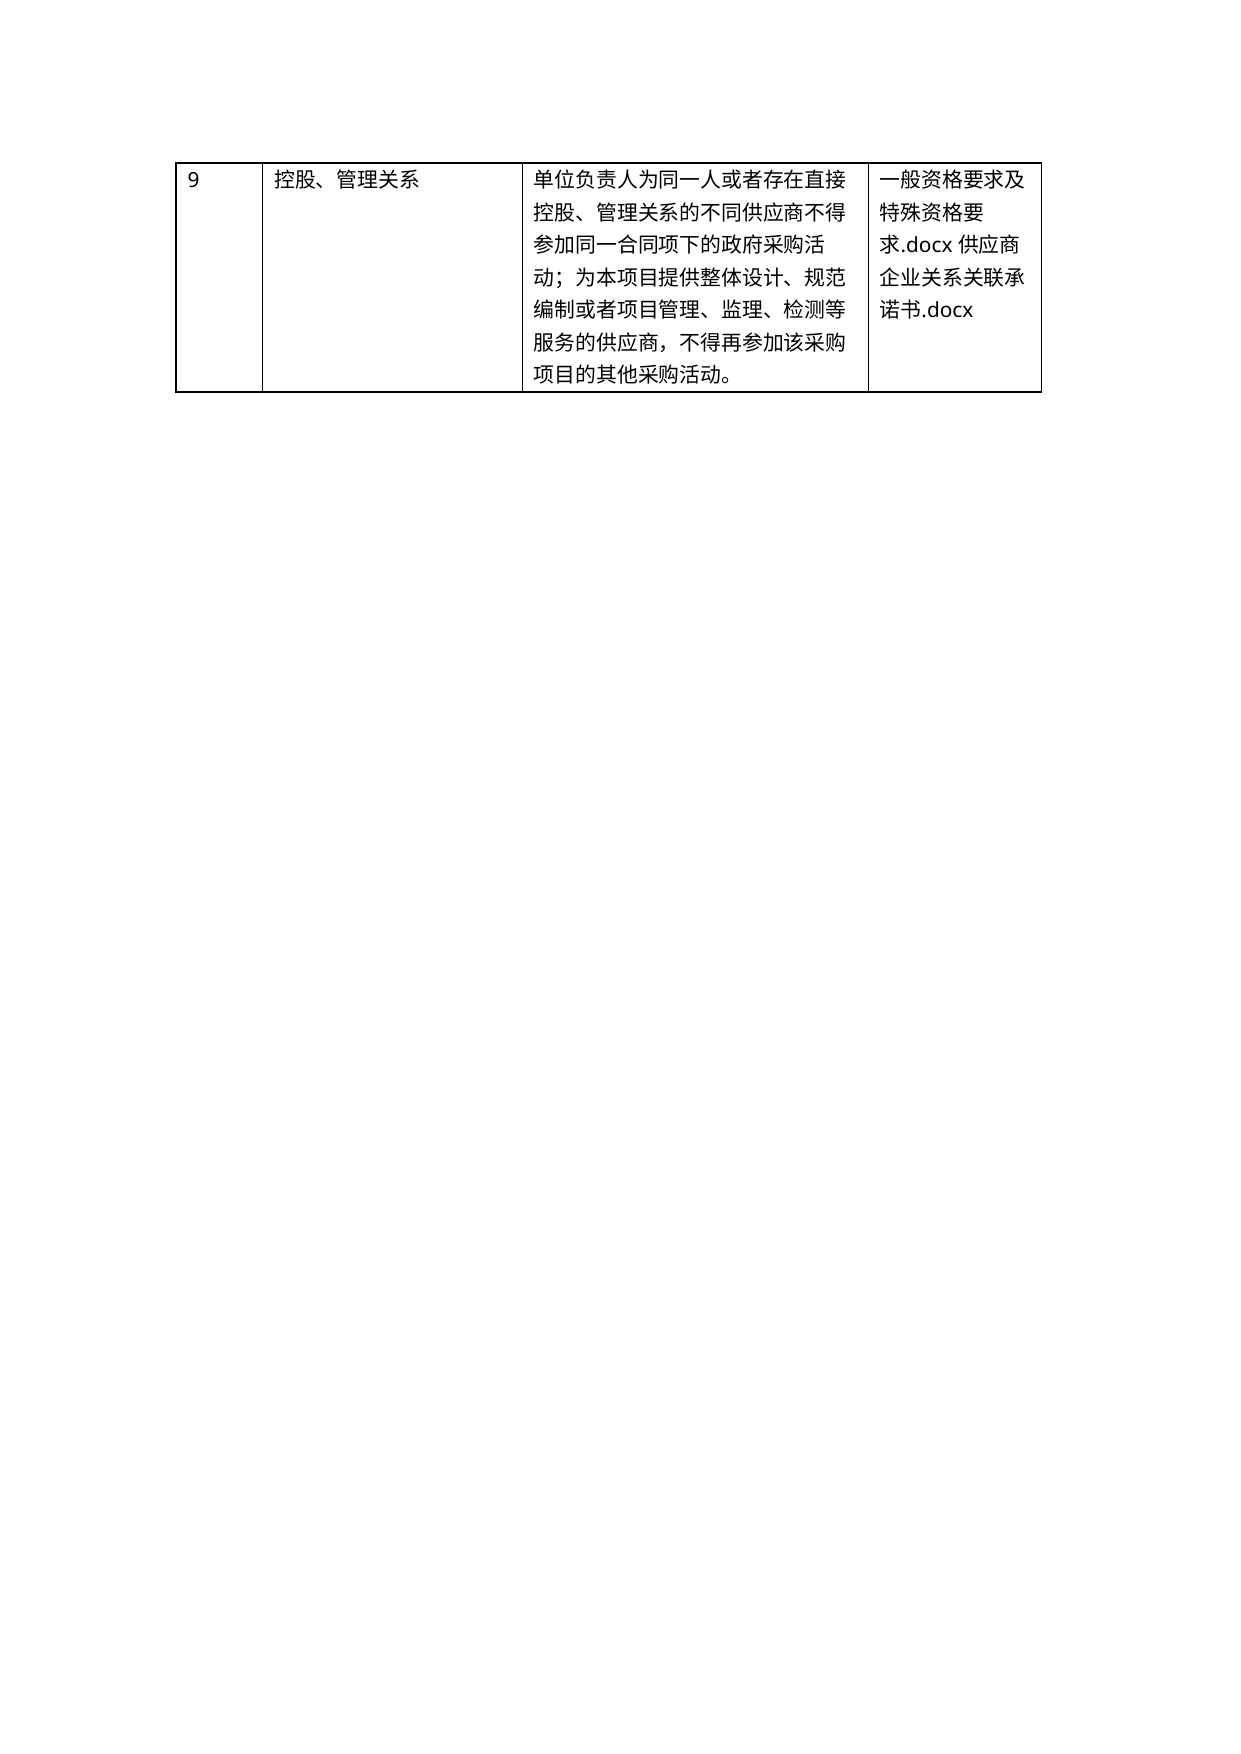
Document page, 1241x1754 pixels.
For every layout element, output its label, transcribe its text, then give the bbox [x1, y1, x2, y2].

table_cell 控股、管理关系 [263, 164, 522, 391]
table_cell 9 [177, 164, 262, 391]
table_cell 一般资格要求及特殊资格要求.docx 供应商企业关系关联承诺书.docx [869, 164, 1041, 391]
table_cell 单位负责人为同一人或者存在直接控股、管理关系的不同供应商不得参加同一合同项下的政府采购活动；为本项目提供整体设计、规范编制或者项目管理、监理、检测等服务的供应商，不得再参加该采购项目的其他采购活动。 [523, 164, 868, 391]
